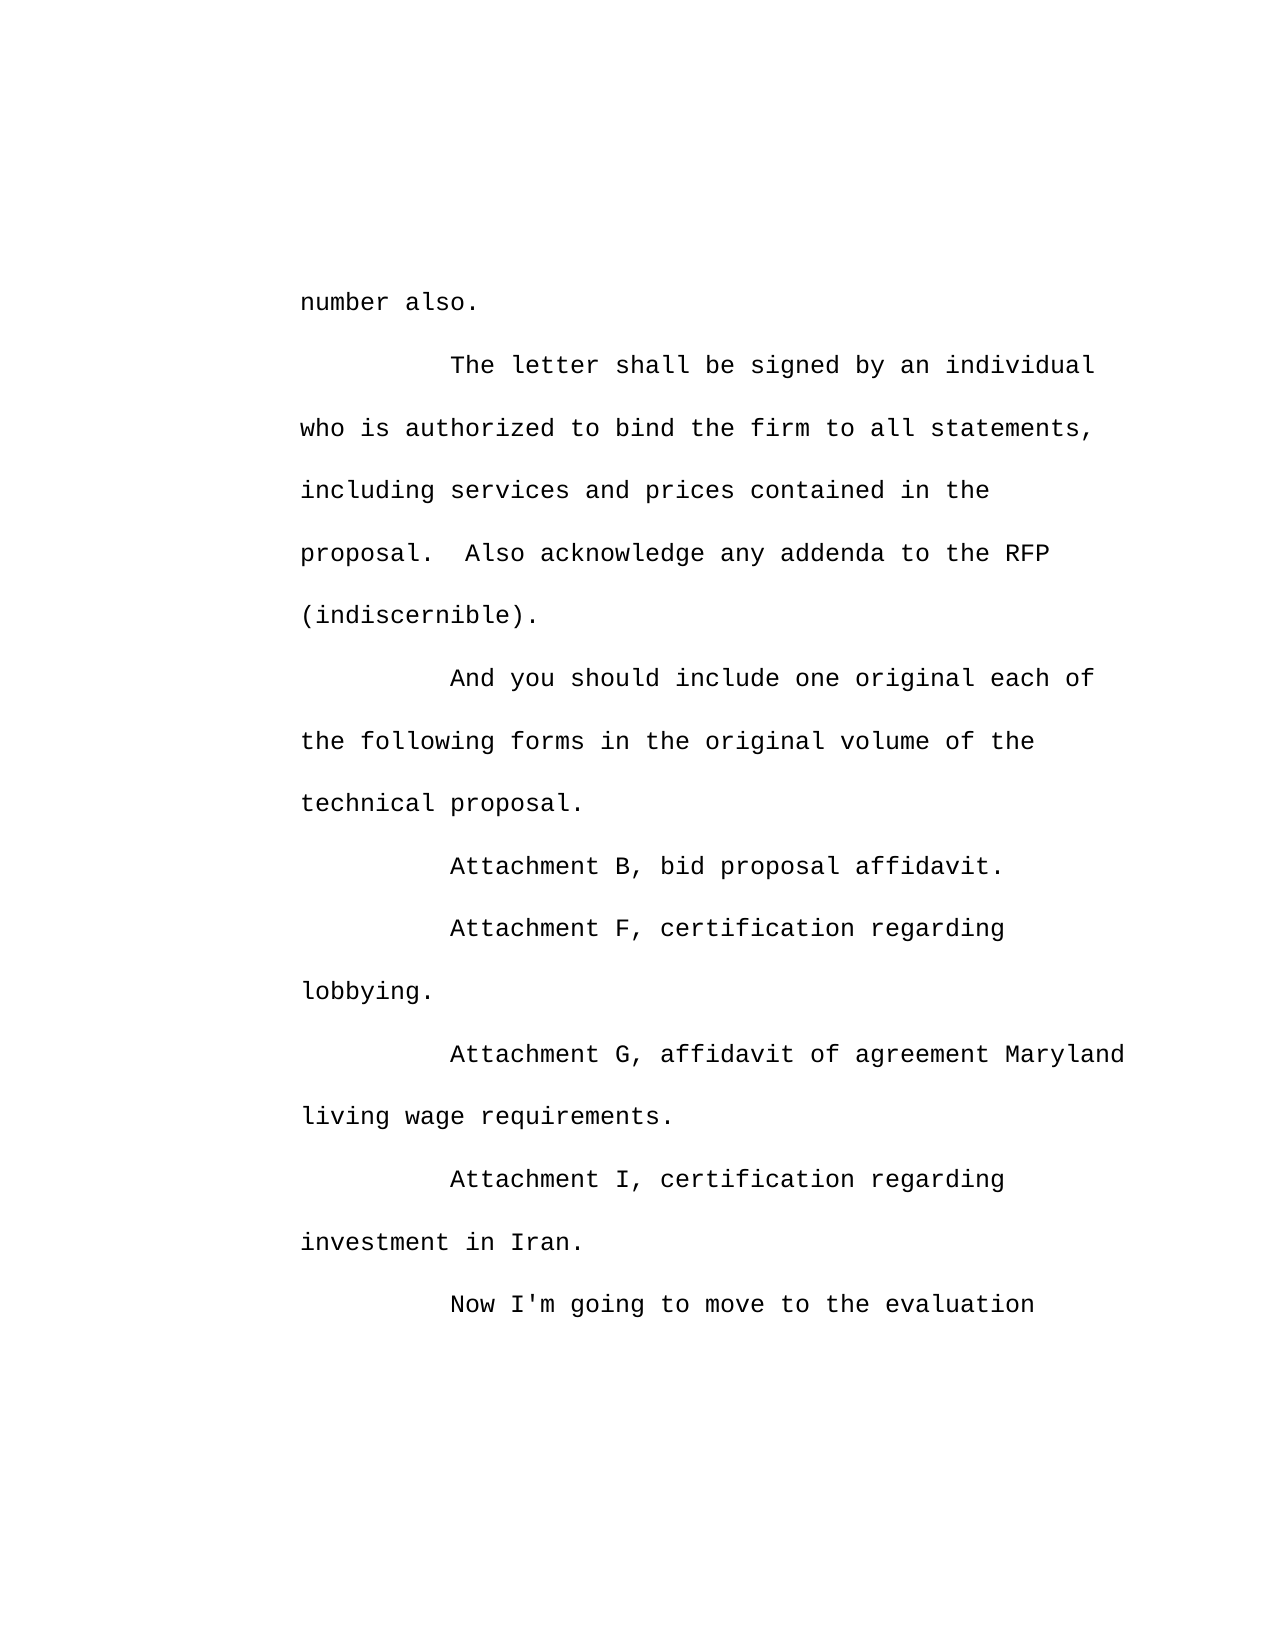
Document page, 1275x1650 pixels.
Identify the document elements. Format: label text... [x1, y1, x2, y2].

text Attachment F, certification regarding lobbying. [300, 916, 1125, 1007]
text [300, 290, 1125, 318]
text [300, 1292, 1125, 1320]
text Attachment G, affidavit of agreement Maryland living wage requirements. [300, 1041, 1125, 1132]
text The letter shall be signed by an individual who is authorized to bind the firm to all statements, including services and prices contained in the proposal. Also acknowledge any addenda to the RFP (indiscernible). [300, 353, 1125, 631]
text Attachment B, bid proposal affidavit. [300, 853, 1125, 882]
text And you should include one original each of the following forms in the original volume of the technical proposal. [300, 666, 1125, 819]
text Attachment I, certification regarding investment in Iran. [300, 1166, 1125, 1257]
